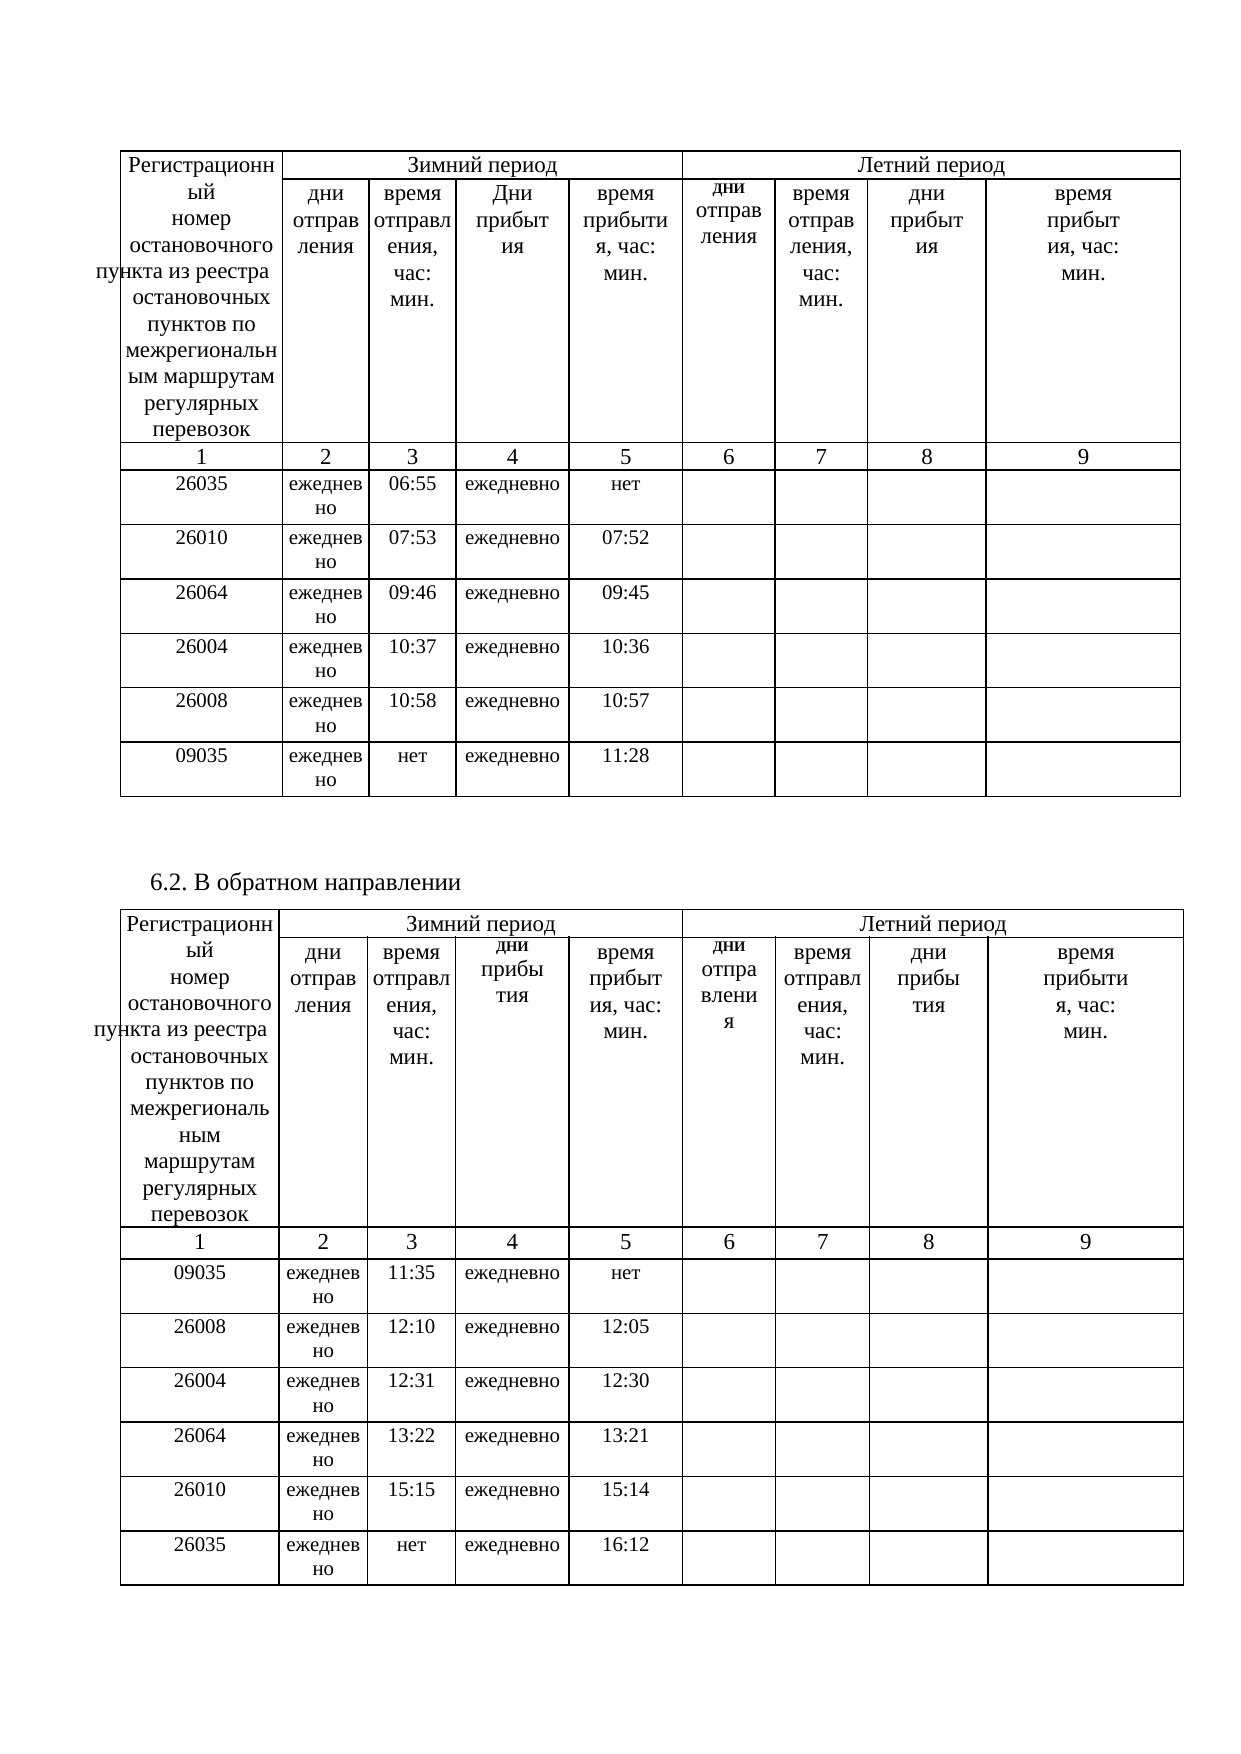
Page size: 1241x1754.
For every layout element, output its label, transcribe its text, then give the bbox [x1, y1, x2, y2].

table_cell [868, 471, 985, 524]
table_cell [870, 1423, 987, 1476]
table_cell 1 [121, 1228, 278, 1258]
table_cell 26035 [121, 471, 282, 524]
table_cell 13:22 [368, 1423, 455, 1476]
table_cell [776, 1368, 869, 1421]
table_cell 10:37 [370, 634, 455, 687]
table_cell 1 [121, 443, 282, 469]
table_cell 26004 [121, 634, 282, 687]
table_cell 09035 [121, 743, 282, 796]
table_cell ежедневно [457, 471, 568, 524]
table_cell [868, 525, 985, 578]
table_cell 2 [283, 443, 368, 469]
table_cell 3 [370, 443, 455, 469]
table_cell ежедневно [283, 743, 368, 796]
table_cell дни прибыт ия [868, 180, 985, 441]
table_cell [776, 471, 867, 524]
table_cell [776, 688, 867, 741]
table_cell время отправл ения, час: мин. [370, 180, 455, 441]
table_cell 12:10 [368, 1314, 455, 1367]
table_cell ежедневно [283, 525, 368, 578]
table_cell 26008 [121, 1314, 278, 1367]
table_cell [870, 1368, 987, 1421]
table_cell 10:57 [570, 688, 682, 741]
table_cell 09035 [121, 1260, 278, 1312]
table_header Регистрационный номер остановочного пункта из реестра остановочных пунктов по межрегиональным маршрутам регулярных перевозок [121, 910, 278, 1226]
table_cell ежедневно [456, 1477, 568, 1530]
table_cell 10:36 [570, 634, 682, 687]
table_cell [987, 580, 1180, 632]
table_header Зимний период [283, 152, 682, 178]
table_cell 09:45 [570, 580, 682, 632]
table_cell [989, 1368, 1183, 1421]
table_cell [987, 688, 1180, 741]
table_cell [989, 1423, 1183, 1476]
table_cell ежедневно [283, 688, 368, 741]
table_cell 11:28 [570, 743, 682, 796]
table_cell время отправ ления, час: мин. [776, 180, 867, 441]
table_cell [868, 634, 985, 687]
table_cell [989, 1314, 1183, 1367]
table_cell время прибыти я, час: мин. [570, 180, 682, 441]
table_cell [987, 743, 1180, 796]
table_cell ежедневно [457, 634, 568, 687]
table_cell 07:53 [370, 525, 455, 578]
table_cell ежедневно [456, 1423, 568, 1476]
table_cell 15:15 [368, 1477, 455, 1530]
table_cell 10:58 [370, 688, 455, 741]
table_cell [870, 1260, 987, 1312]
table_cell ежедневно [280, 1260, 367, 1312]
table_cell Дни прибыт ия [457, 180, 568, 441]
table_cell ежедневно [283, 634, 368, 687]
table_cell время прибыт ия, час: мин. [987, 180, 1180, 441]
table_cell 6 [683, 1228, 775, 1258]
table_cell ежедневно [280, 1532, 367, 1584]
table_cell время отправл ения, час: мин. [368, 938, 455, 1226]
table_cell ежедневно [280, 1477, 367, 1530]
table_cell ДНИ прибы тия [456, 938, 568, 1226]
table_cell 9 [987, 443, 1180, 469]
table_cell 3 [368, 1228, 455, 1258]
table_header Летний период [683, 152, 1180, 178]
table_cell ежедневно [457, 525, 568, 578]
table_cell [776, 743, 867, 796]
table_cell нет [368, 1532, 455, 1584]
table_cell [683, 1423, 775, 1476]
table_cell ежедневно [283, 580, 368, 632]
table_header Регистрационный номер остановочного пункта из реестра остановочных пунктов по межрегиональным маршрутам регулярных перевозок [121, 152, 282, 441]
table_cell [870, 1477, 987, 1530]
table_cell 4 [456, 1228, 568, 1258]
table_cell 8 [868, 443, 985, 469]
table_cell [989, 1260, 1183, 1312]
table_cell [683, 471, 774, 524]
table_cell время прибыт ия, час: мин. [570, 938, 682, 1226]
table_cell 26010 [121, 525, 282, 578]
table_cell 26035 [121, 1532, 278, 1584]
table_cell [989, 1477, 1183, 1530]
table_cell [683, 743, 774, 796]
table_cell 15:14 [570, 1477, 682, 1530]
table_cell [987, 525, 1180, 578]
table_cell [868, 743, 985, 796]
table_cell 6 [683, 443, 774, 469]
table_cell 8 [870, 1228, 987, 1258]
table_cell [683, 1260, 775, 1312]
table_header Летний период [683, 910, 1183, 936]
table_header Зимний период [280, 910, 682, 936]
table_cell [776, 1423, 869, 1476]
table_cell [683, 1314, 775, 1367]
table_cell [683, 1532, 775, 1584]
table_cell [868, 580, 985, 632]
table_cell 26004 [121, 1368, 278, 1421]
table_cell дни отправ ления [283, 180, 368, 441]
text 6.2. В обратном направлении [150, 867, 1090, 896]
table_cell нет [570, 471, 682, 524]
table_cell [868, 688, 985, 741]
table_cell 4 [457, 443, 568, 469]
table_cell 06:55 [370, 471, 455, 524]
table_cell [776, 1314, 869, 1367]
table_cell [776, 1532, 869, 1584]
table_cell ежедневно [283, 471, 368, 524]
table_cell [776, 634, 867, 687]
table_cell 09:46 [370, 580, 455, 632]
table_cell [776, 1260, 869, 1312]
table_cell ежедневно [457, 743, 568, 796]
table_cell дни отправ ления [280, 938, 367, 1226]
table_cell ежедневно [456, 1314, 568, 1367]
table_cell ежедневно [456, 1368, 568, 1421]
table_cell [683, 1368, 775, 1421]
table_cell [987, 471, 1180, 524]
table_cell ежедневно [456, 1260, 568, 1312]
table_cell 26008 [121, 688, 282, 741]
table_cell нет [370, 743, 455, 796]
table_cell 12:30 [570, 1368, 682, 1421]
table_cell [870, 1314, 987, 1367]
table_cell 7 [776, 443, 867, 469]
table_cell [989, 1532, 1183, 1584]
table_cell [683, 580, 774, 632]
table_cell 5 [570, 1228, 682, 1258]
table_cell ежедневно [456, 1532, 568, 1584]
table_cell дни прибы тия [870, 938, 987, 1226]
table_cell [776, 580, 867, 632]
table_cell 16:12 [570, 1532, 682, 1584]
table_cell [776, 1477, 869, 1530]
table_cell 13:21 [570, 1423, 682, 1476]
table_cell 11:35 [368, 1260, 455, 1312]
table_cell 07:52 [570, 525, 682, 578]
table_cell [987, 634, 1180, 687]
table_cell ежедневно [280, 1368, 367, 1421]
table_cell ДНИ отправ ления [683, 180, 774, 441]
table_cell ДНИ отпра влени я [683, 938, 775, 1226]
table_cell [776, 525, 867, 578]
table_cell 5 [570, 443, 682, 469]
table_cell [683, 525, 774, 578]
table_cell 7 [776, 1228, 869, 1258]
table_cell ежедневно [457, 688, 568, 741]
table_cell время прибыти я, час: мин. [989, 938, 1183, 1226]
table_cell ежедневно [280, 1314, 367, 1367]
table_cell 2 [280, 1228, 367, 1258]
table_cell 26010 [121, 1477, 278, 1530]
table_cell 12:31 [368, 1368, 455, 1421]
table_cell 12:05 [570, 1314, 682, 1367]
table_cell ежедневно [457, 580, 568, 632]
table_cell ежедневно [280, 1423, 367, 1476]
table_cell 26064 [121, 580, 282, 632]
table_cell время отправл ения, час: мин. [776, 938, 869, 1226]
table_cell [870, 1532, 987, 1584]
table_cell 9 [989, 1228, 1183, 1258]
table_cell [683, 688, 774, 741]
table_cell 26064 [121, 1423, 278, 1476]
table_cell [683, 1477, 775, 1530]
table_cell нет [570, 1260, 682, 1312]
table_cell [683, 634, 774, 687]
